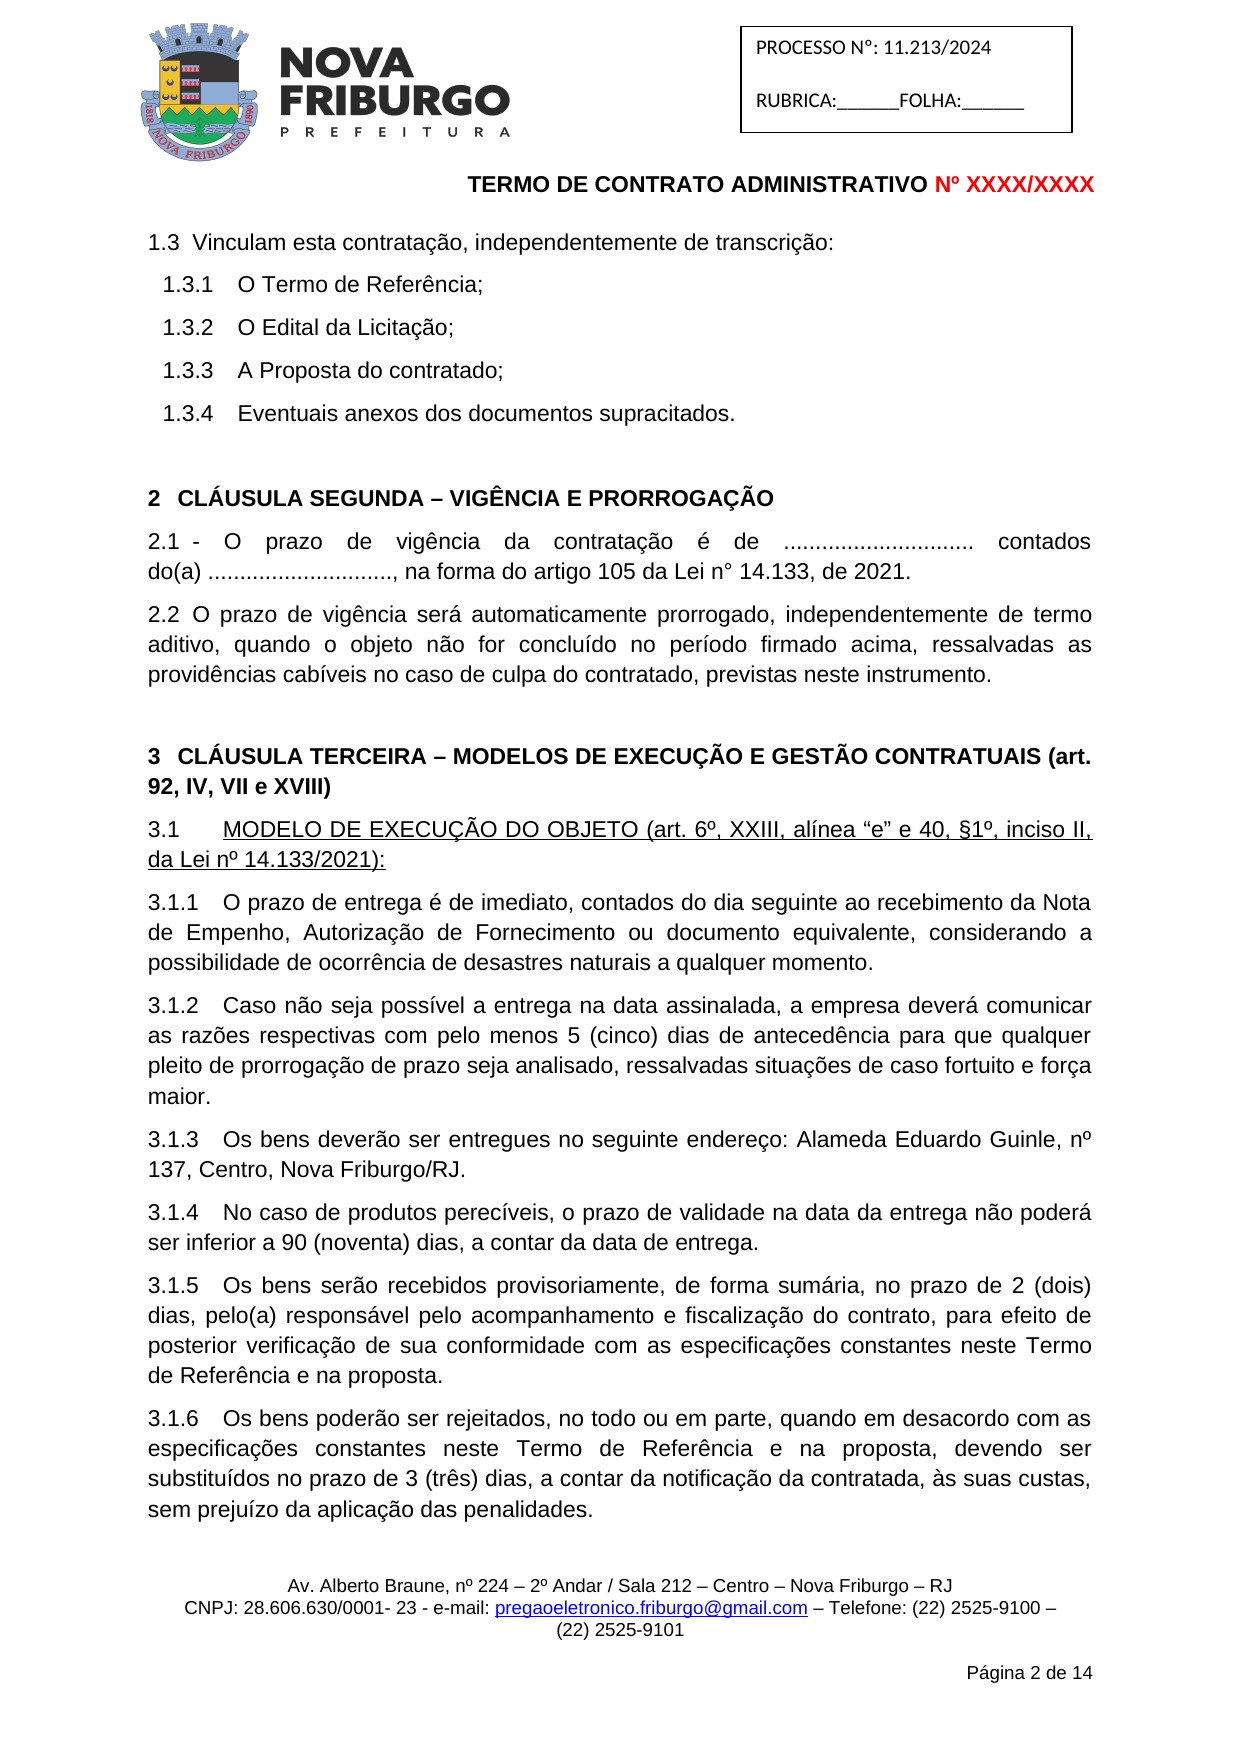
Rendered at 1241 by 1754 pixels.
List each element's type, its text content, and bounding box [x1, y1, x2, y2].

list Os bens poderão ser rejeitados, no todo ou em parte, quando em desacordo com as especificações constantes neste Termo de Referência e na proposta, devendo ser substituídos no prazo de 3 (três) dias, a contar da notificação da contratada, às suas custas, sem prejuízo da aplicação das penalidades. [148, 1405, 1092, 1522]
list Os bens serão recebidos provisoriamente, de forma sumária, no prazo de 2 (dois) dias, pelo(a) responsável pelo acompanhamento e fiscalização do contrato, para efeito de posterior verificação de sua conformidade com as especificações constantes neste Termo de Referência e na proposta. [148, 1272, 1092, 1388]
list MODELO DE EXECUÇÃO DO OBJETO (art. 6º, XXIII, alínea “e” e 40, §1º, inciso II, da Lei nº 14.133/2021): [148, 816, 1092, 872]
list O Edital da Licitação; [162, 314, 1092, 341]
list CLÁUSULA TERCEIRA – MODELOS DE EXECUÇÃO E GESTÃO CONTRATUAIS (art. 92, IV, VII e XVIII) [148, 743, 1092, 799]
list A Proposta do contratado; [162, 357, 1092, 383]
list O prazo de entrega é de imediato, contados do dia seguinte ao recebimento da Nota de Empenho, Autorização de Fornecimento ou documento equivalente, considerando a possibilidade de ocorrência de desastres naturais a qualquer momento. [148, 889, 1092, 976]
list - O prazo de vigência da contratação é de .............................. contados do(a) ............................., na forma do artigo 105 da Lei n° 14.133, de 2021. [148, 528, 1092, 584]
list Os bens deverão ser entregues no seguinte endereço: Alameda Eduardo Guinle, nº 137, Centro, Nova Friburgo/RJ. [148, 1126, 1092, 1182]
list Eventuais anexos dos documentos supracitados. [162, 399, 1092, 426]
list O prazo de vigência será automaticamente prorrogado, independentemente de termo aditivo, quando o objeto não for concluído no período firmado acima, ressalvadas as providências cabíveis no caso de culpa do contratado, previstas neste instrumento. [148, 601, 1092, 687]
picture [127, 17, 524, 163]
list O Termo de Referência; [162, 271, 1092, 298]
list Vinculam esta contratação, independentemente de transcrição: [148, 229, 1092, 255]
list No caso de produtos perecíveis, o prazo de validade na data da entrega não poderá ser inferior a 90 (noventa) dias, a contar da data de entrega. [148, 1198, 1092, 1255]
list Caso não seja possível a entrega na data assinalada, a empresa deverá comunicar as razões respectivas com pelo menos 5 (cinco) dias de antecedência para que qualquer pleito de prorrogação de prazo seja analisado, ressalvadas situações de caso fortuito e força maior. [148, 992, 1092, 1109]
list CLÁUSULA SEGUNDA – VIGÊNCIA E PRORROGAÇÃO [148, 485, 1092, 511]
